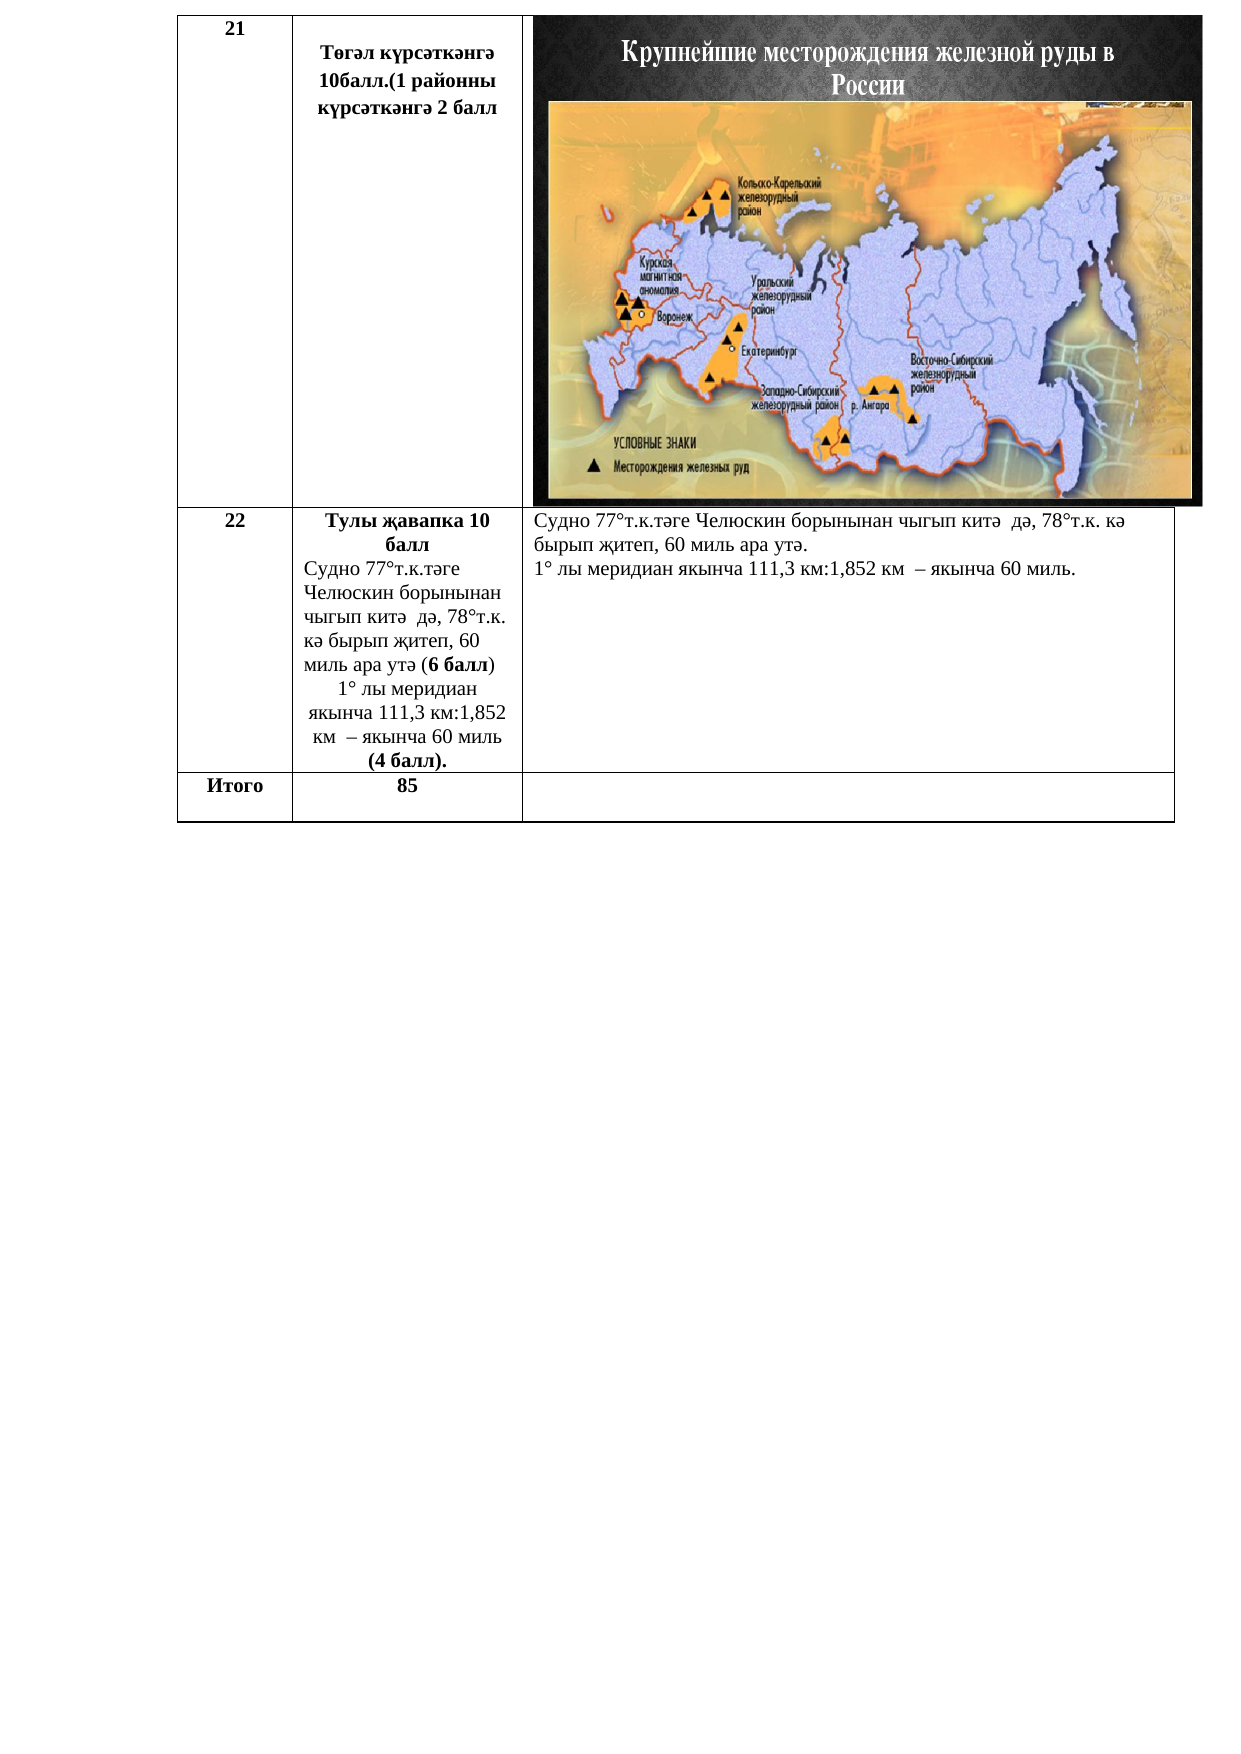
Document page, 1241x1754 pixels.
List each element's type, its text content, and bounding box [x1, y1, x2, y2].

table_cell 85 [293, 773, 522, 821]
picture [533, 15, 1203, 507]
table_cell Төгәл күрсәткәнгә 10балл.(1 районны күрсәткәнгә 2 балл [293, 16, 522, 507]
table_cell Итого [178, 773, 292, 821]
table_cell Тулы җавапка 10 балл Судно 77°т.к.тәге Челюскин борынынан чыгып китә дә, 78°т.к. кә бырып җитеп, 60 миль ара утә (6 балл) 1° лы меридиан якынча 111,3 км:1,852 км – якынча 60 миль (4 балл). [293, 508, 522, 772]
table_cell 22 [178, 508, 292, 772]
table_cell [523, 16, 533, 507]
table_cell [523, 773, 1174, 821]
table_cell 21 [178, 16, 292, 507]
table_cell Судно 77°т.к.тәге Челюскин борынынан чыгып китә дә, 78°т.к. кә бырып җитеп, 60 миль ара утә. 1° лы меридиан якынча 111,3 км:1,852 км – якынча 60 миль. [523, 508, 1174, 772]
